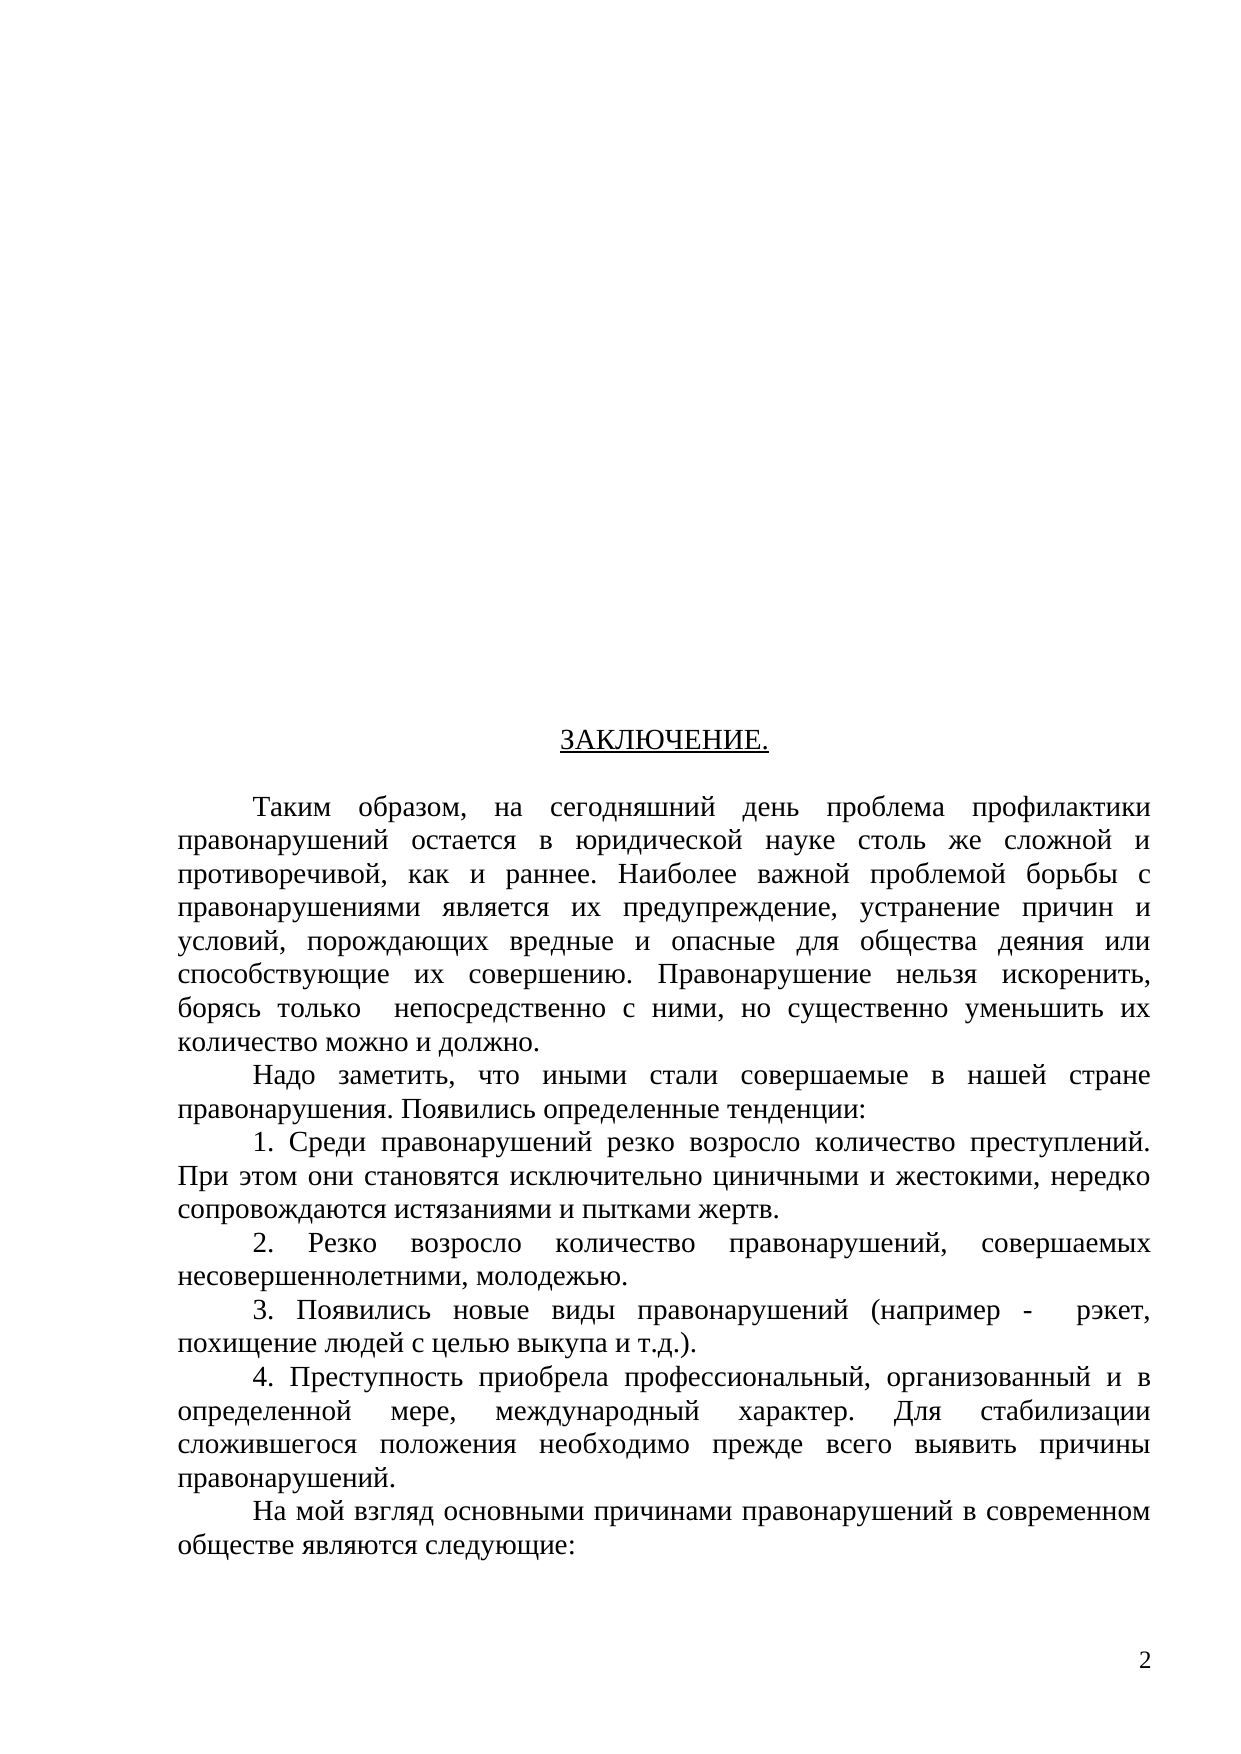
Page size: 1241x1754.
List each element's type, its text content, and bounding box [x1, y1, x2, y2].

text ЗАКЛЮЧЕНИЕ. [177, 722, 1152, 755]
text 1. Среди правонарушений резко возросло количество преступлений. При этом они становятся исключительно циничными и жестокими, нередко сопровождаются истязаниями и пытками жертв. [177, 1124, 1152, 1225]
text Надо заметить, что иными стали совершаемые в нашей стране правонарушения. Появились определенные тенденции: [177, 1057, 1152, 1124]
text На мой взгляд основными причинами правонарушений в современном обществе являются следующие: [177, 1493, 1152, 1560]
text 3. Появились новые виды правонарушений (например - рэкет, похищение людей с целью выкупа и т.д.). [177, 1292, 1152, 1359]
text Таким образом, на сегодняшний день проблема профилактики правонарушений остается в юридической науке столь же сложной и противоречивой, как и раннее. Наиболее важной проблемой борьбы с правонарушениями является их предупреждение, устранение причин и условий, порождающих вредные и опасные для общества деяния или способствующие их совершению. Правонарушение нельзя искоренить, борясь только непосредственно с ними, но существенно уменьшить их количество можно и должно. [177, 789, 1152, 1057]
text 4. Преступность приобрела профессиональный, организованный и в определенной мере, международный характер. Для стабилизации сложившегося положения необходимо прежде всего выявить причины правонарушений. [177, 1359, 1152, 1493]
text 2. Резко возросло количество правонарушений, совершаемых несовершеннолетними, молодежью. [177, 1225, 1152, 1292]
